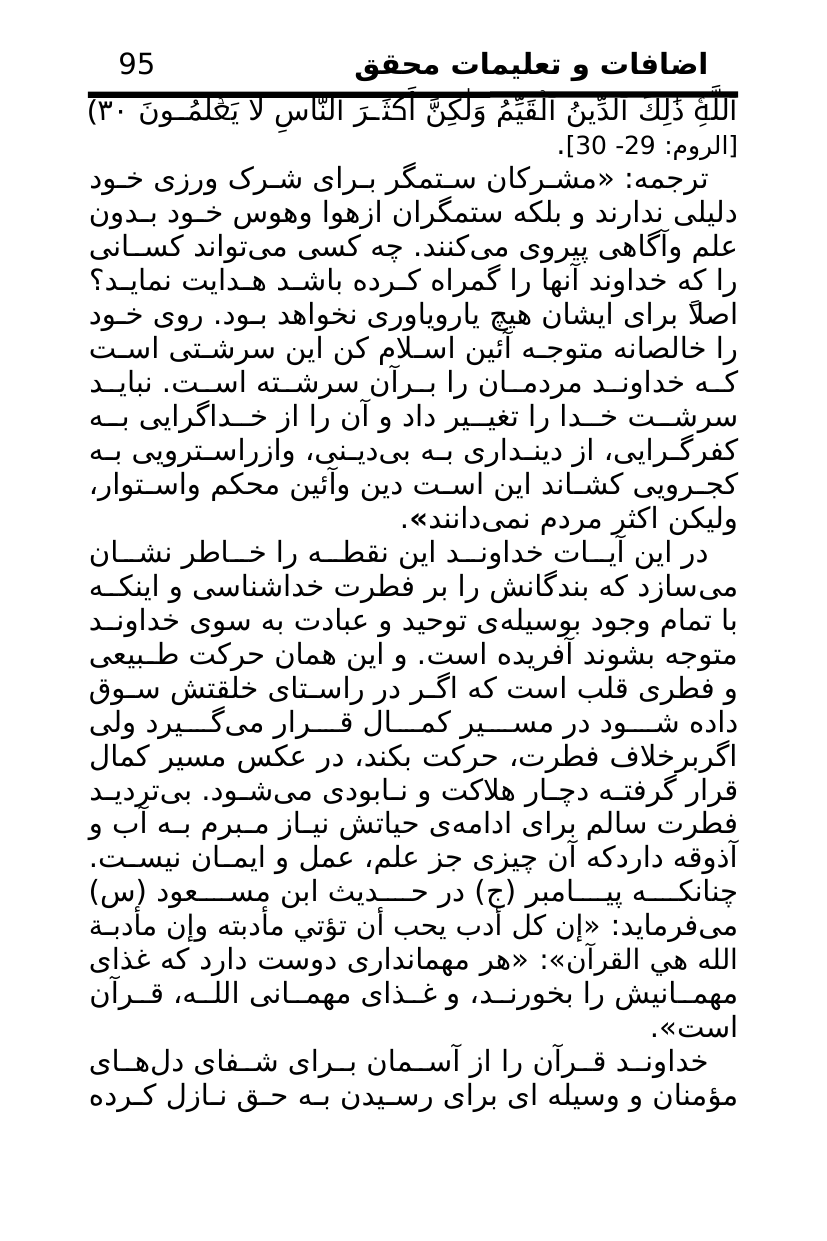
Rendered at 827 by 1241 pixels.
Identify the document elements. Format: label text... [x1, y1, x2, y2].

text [89, 94, 738, 162]
text در این آیات خداوند این نقطه را خاطر نشان می‌سازد که بندگانش را بر فطرت خداشناسی و اینکه با تمام وجود بوسیله‌ی توحید و عبادت به سوی خداوند متوجه بشوند آفریده است. و این همان حرکت طبیعی و فطری قلب است که اگر در راستای خلقتش سوق داده شود در مسیر کمال قرار می‌گیرد ولی اگربرخلاف فطرت، حرکت بکند، در عکس مسیر کمال قرار گرفته دچار هلاکت و نابودی می‌شود. بی‌تردید فطرت سالم برای ادامه‌‌ی حیاتش نیاز مبرم به آب و آذوقه داردکه آن چیزی جز علم، عمل و ایمان نیست. چنانکه پیامبر (ج) در حدیث ابن مسعود (س) می‌فرماید: «إن کل أدب يحب أن تؤتي مأدبته وإن مأدبة الله هي القرآن»: «هر مهمانداری دوست دارد که غذای مهمانیش را بخورند، و غذای مهمانی الله، قرآن است». [89, 535, 738, 1044]
text ترجمه: «‌مشرکان ستمگر برای شرک ورزی خود دلیلی ندارند و بلکه ستمگران ازهوا وهوس خود بدون علم وآگاهی پیروی می‌کنند. چه کسی می‌تواند کسانی را که خداوند آنها را گمراه کرده باشد هدایت نماید؟ اصلاً برای ایشان هیچ یارویاوری نخواهد بود. روی خود را خالصانه متوجه آئین اسلام کن این سرشتی است که خداوند مردمان را برآن سرشته است. نباید سرشت خدا را تغییر داد و آن را از خداگرایی به کفرگرایی، از دینداری به بی‌دینی، وازراسترویی به کجرویی کشاند این است دین وآئین محکم واستوار، ولیکن اکثر مردم نمی‌دانند». [89, 162, 738, 535]
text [89, 1044, 738, 1112]
